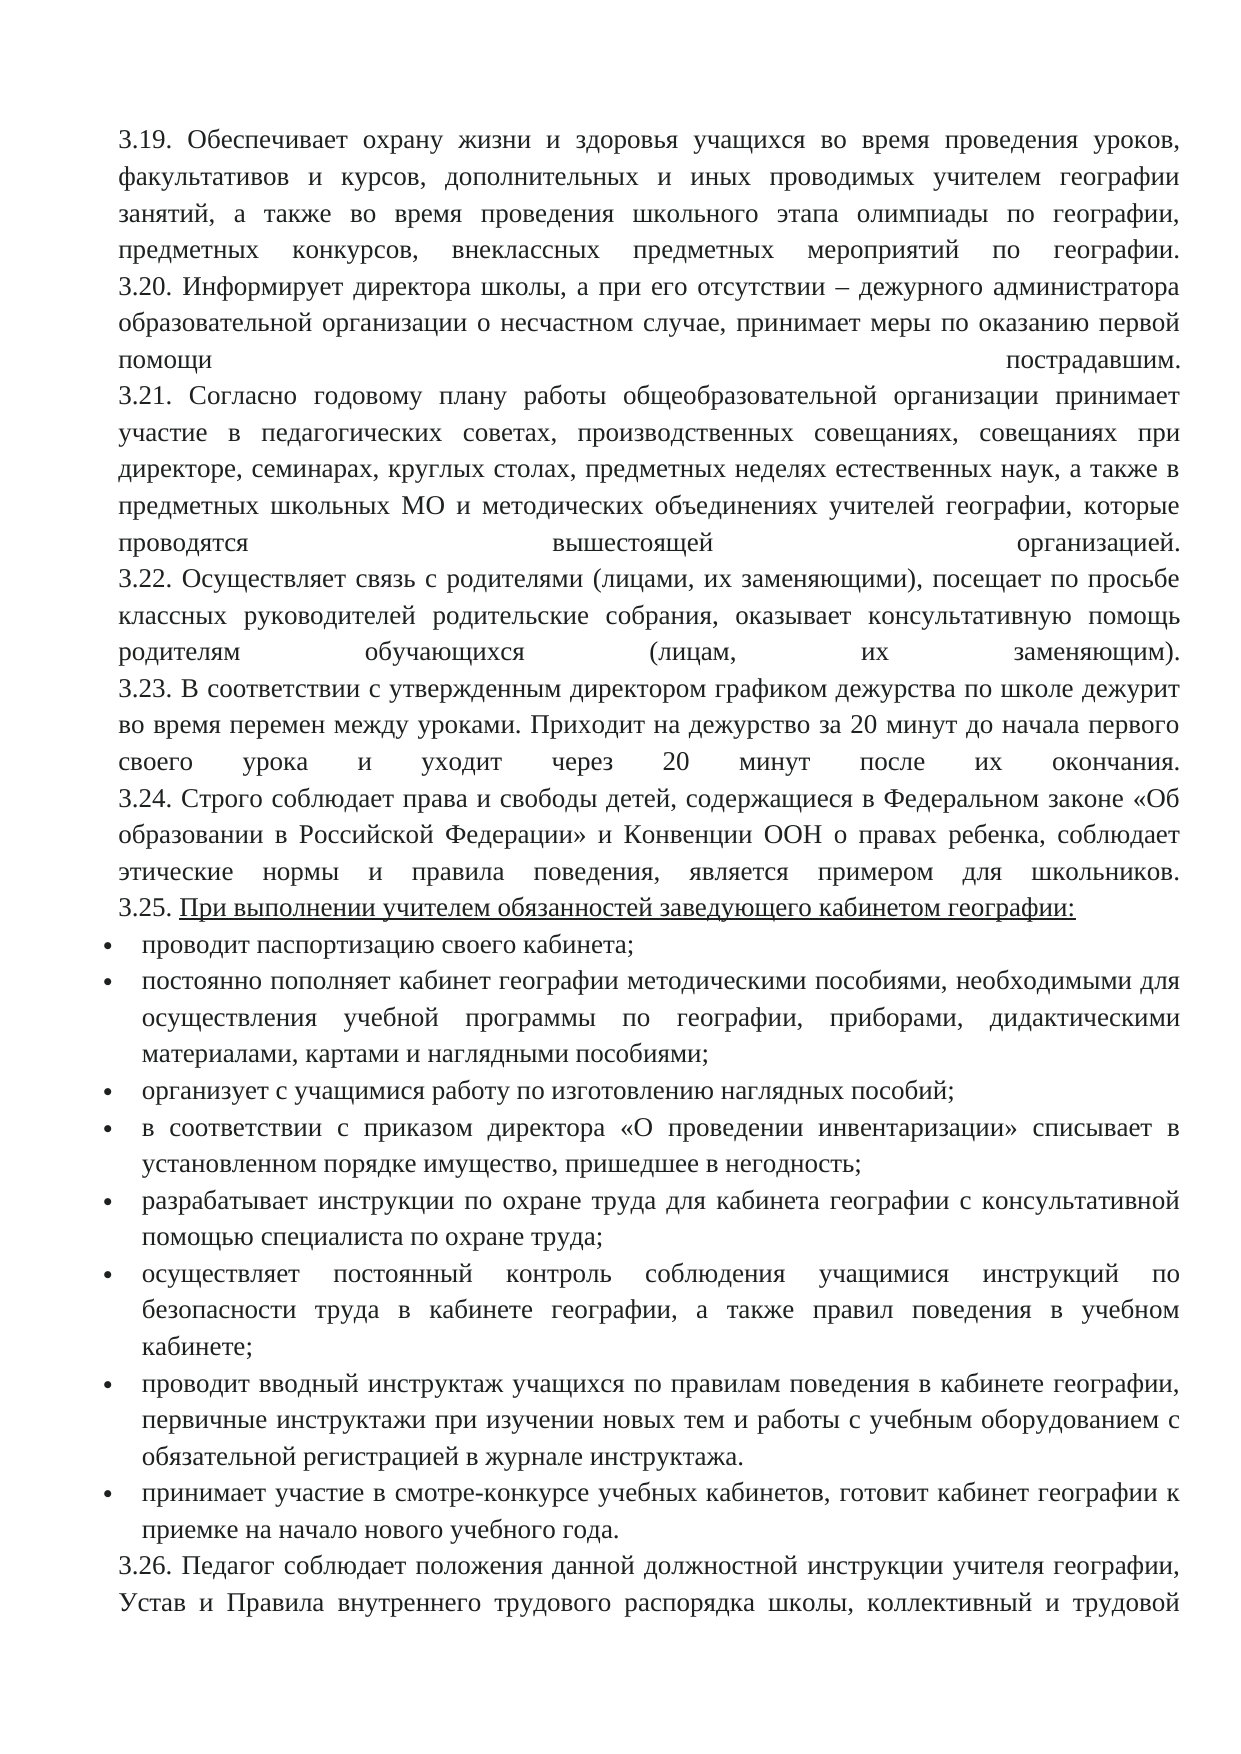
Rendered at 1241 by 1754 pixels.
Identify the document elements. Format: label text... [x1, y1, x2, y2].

list в соответствии с приказом директора «О проведении инвентаризации» списывает в установленном порядке имущество, пришедшее в негодность; [104, 1105, 1181, 1178]
text 3.19. Обеспечивает охрану жизни и здоровья учащихся во время проведения уроков, факультативов и курсов, дополнительных и иных проводимых учителем географии занятий, а также во время проведения школьного этапа олимпиады по географии, предметных конкурсов, внеклассных предметных мероприятий по географии. 3.20. Информирует директора школы, а при его отсутствии – дежурного администратора образовательной организации о несчастном случае, принимает меры по оказанию первой помощи пострадавшим. 3.21. Согласно годовому плану работы общеобразовательной организации принимает участие в педагогических советах, производственных совещаниях, совещаниях при директоре, семинарах, круглых столах, предметных неделях естественных наук, а также в предметных школьных МО и методических объединениях учителей географии, которые проводятся вышестоящей организацией. 3.22. Осуществляет связь с родителями (лицами, их заменяющими), посещает по просьбе классных руководителей родительские собрания, оказывает консультативную помощь родителям обучающихся (лицам, их заменяющим). 3.23. В соответствии с утвержденным директором графиком дежурства по школе дежурит во время перемен между уроками. Приходит на дежурство за 20 минут до начала первого своего урока и уходит через 20 минут после их окончания. 3.24. Строго соблюдает права и свободы детей, содержащиеся в Федеральном законе «Об образовании в Российской Федерации» и Конвенции ООН о правах ребенка, соблюдает этические нормы и правила поведения, является примером для школьников. 3.25. При выполнении учителем обязанностей заведующего кабинетом географии: [118, 118, 1181, 922]
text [118, 1544, 1181, 1617]
list организует с учащимися работу по изготовлению наглядных пособий; [104, 1069, 1181, 1105]
list принимает участие в смотре-конкурсе учебных кабинетов, готовит кабинет географии к приемке на начало нового учебного года. [104, 1471, 1181, 1544]
list проводит паспортизацию своего кабинета; [104, 922, 1181, 959]
list разрабатывает инструкции по охране труда для кабинета географии с консультативной помощью специалиста по охране труда; [104, 1178, 1181, 1252]
list постоянно пополняет кабинет географии методическими пособиями, необходимыми для осуществления учебной программы по географии, приборами, дидактическими материалами, картами и наглядными пособиями; [104, 959, 1181, 1069]
list осуществляет постоянный контроль соблюдения учащимися инструкций по безопасности труда в кабинете географии, а также правил поведения в учебном кабинете; [104, 1252, 1181, 1361]
list проводит вводный инструктаж учащихся по правилам поведения в кабинете географии, первичные инструктажи при изучении новых тем и работы с учебным оборудованием с обязательной регистрацией в журнале инструктажа. [104, 1361, 1181, 1471]
